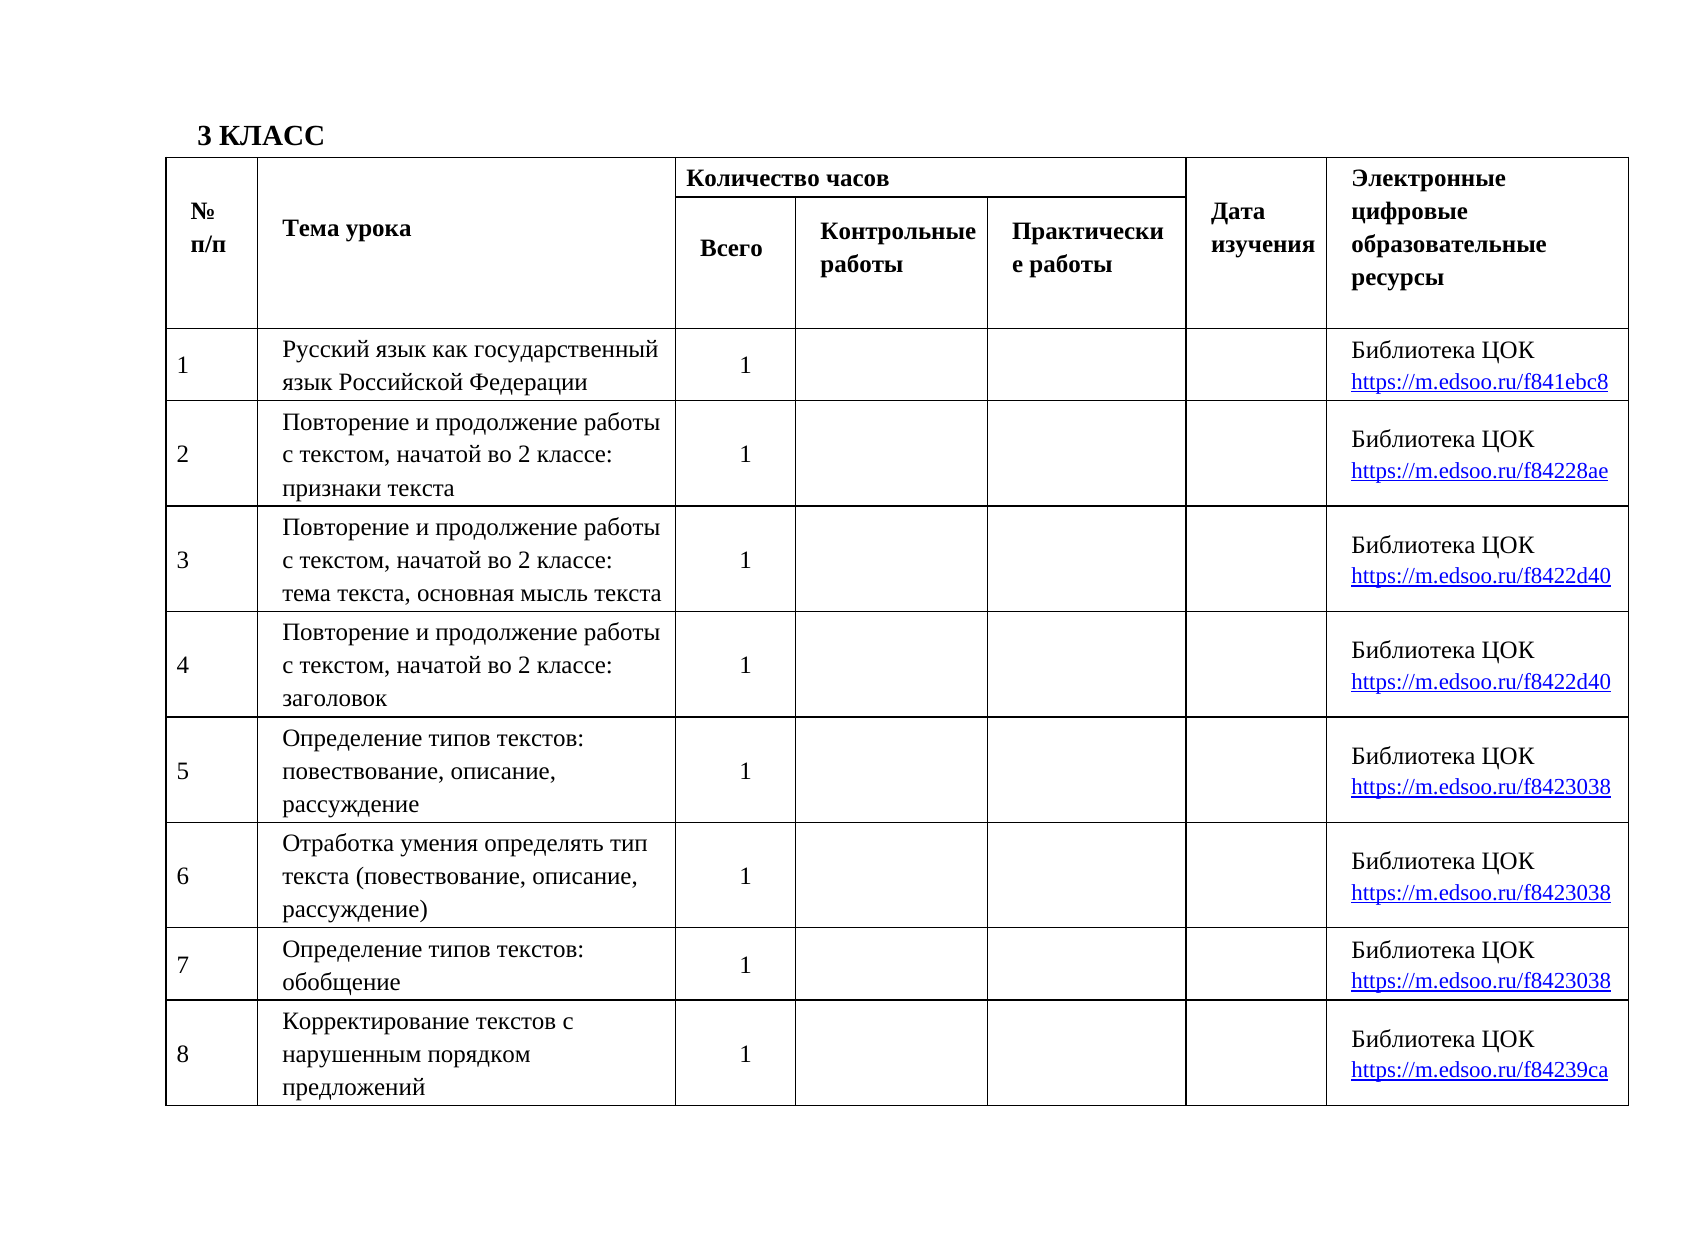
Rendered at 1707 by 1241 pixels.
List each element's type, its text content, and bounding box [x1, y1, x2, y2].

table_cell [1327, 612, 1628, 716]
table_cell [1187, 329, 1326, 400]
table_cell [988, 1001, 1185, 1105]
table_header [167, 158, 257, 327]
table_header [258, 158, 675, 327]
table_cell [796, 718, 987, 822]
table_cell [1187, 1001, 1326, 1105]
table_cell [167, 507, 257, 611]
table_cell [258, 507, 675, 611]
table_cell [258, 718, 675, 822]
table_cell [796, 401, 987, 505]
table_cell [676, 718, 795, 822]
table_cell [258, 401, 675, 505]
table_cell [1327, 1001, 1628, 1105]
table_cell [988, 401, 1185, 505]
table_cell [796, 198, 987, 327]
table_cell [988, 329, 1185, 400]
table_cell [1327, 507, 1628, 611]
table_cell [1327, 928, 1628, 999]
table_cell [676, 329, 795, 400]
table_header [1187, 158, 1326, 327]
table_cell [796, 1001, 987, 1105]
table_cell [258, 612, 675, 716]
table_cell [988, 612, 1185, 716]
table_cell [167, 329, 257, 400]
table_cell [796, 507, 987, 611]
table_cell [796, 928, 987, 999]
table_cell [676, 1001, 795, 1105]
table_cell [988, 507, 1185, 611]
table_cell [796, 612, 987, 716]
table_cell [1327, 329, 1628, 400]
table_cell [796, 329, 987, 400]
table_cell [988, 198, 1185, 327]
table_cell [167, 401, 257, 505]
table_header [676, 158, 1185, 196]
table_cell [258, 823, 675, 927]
text 3 КЛАСС [190, 118, 1618, 152]
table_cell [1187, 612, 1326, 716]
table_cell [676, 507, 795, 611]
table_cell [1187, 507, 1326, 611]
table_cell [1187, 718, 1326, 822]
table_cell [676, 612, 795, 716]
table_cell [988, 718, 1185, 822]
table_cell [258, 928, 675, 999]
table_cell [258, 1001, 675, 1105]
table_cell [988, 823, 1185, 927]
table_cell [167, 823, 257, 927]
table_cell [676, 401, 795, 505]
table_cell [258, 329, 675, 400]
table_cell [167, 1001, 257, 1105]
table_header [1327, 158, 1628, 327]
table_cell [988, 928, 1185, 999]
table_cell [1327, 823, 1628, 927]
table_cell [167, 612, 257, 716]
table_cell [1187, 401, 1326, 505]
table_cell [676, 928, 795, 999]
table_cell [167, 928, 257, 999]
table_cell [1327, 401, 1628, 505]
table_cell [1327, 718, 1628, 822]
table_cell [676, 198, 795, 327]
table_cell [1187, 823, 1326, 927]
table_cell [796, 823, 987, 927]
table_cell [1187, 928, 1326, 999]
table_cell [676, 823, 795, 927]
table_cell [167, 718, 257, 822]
